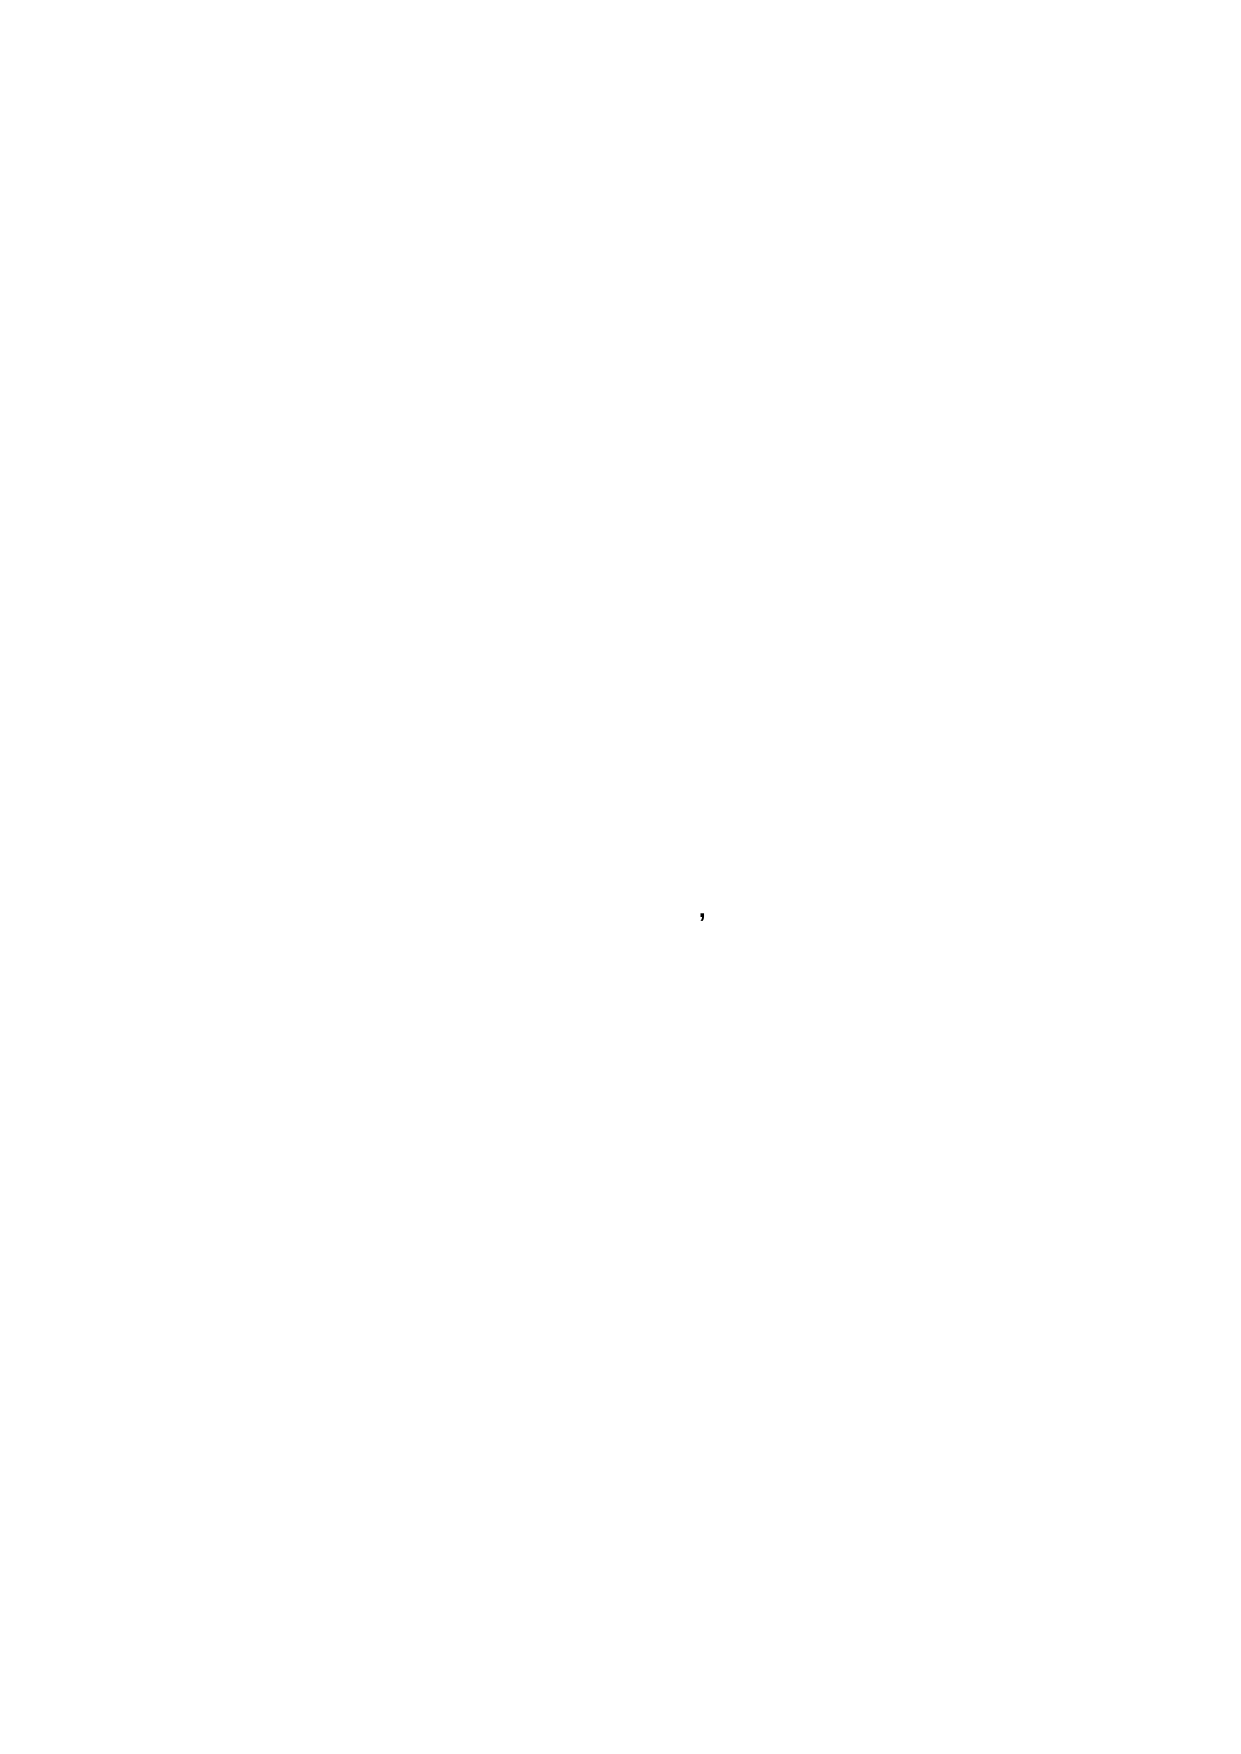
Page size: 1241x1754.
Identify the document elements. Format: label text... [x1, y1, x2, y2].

text , [177, 894, 1152, 923]
